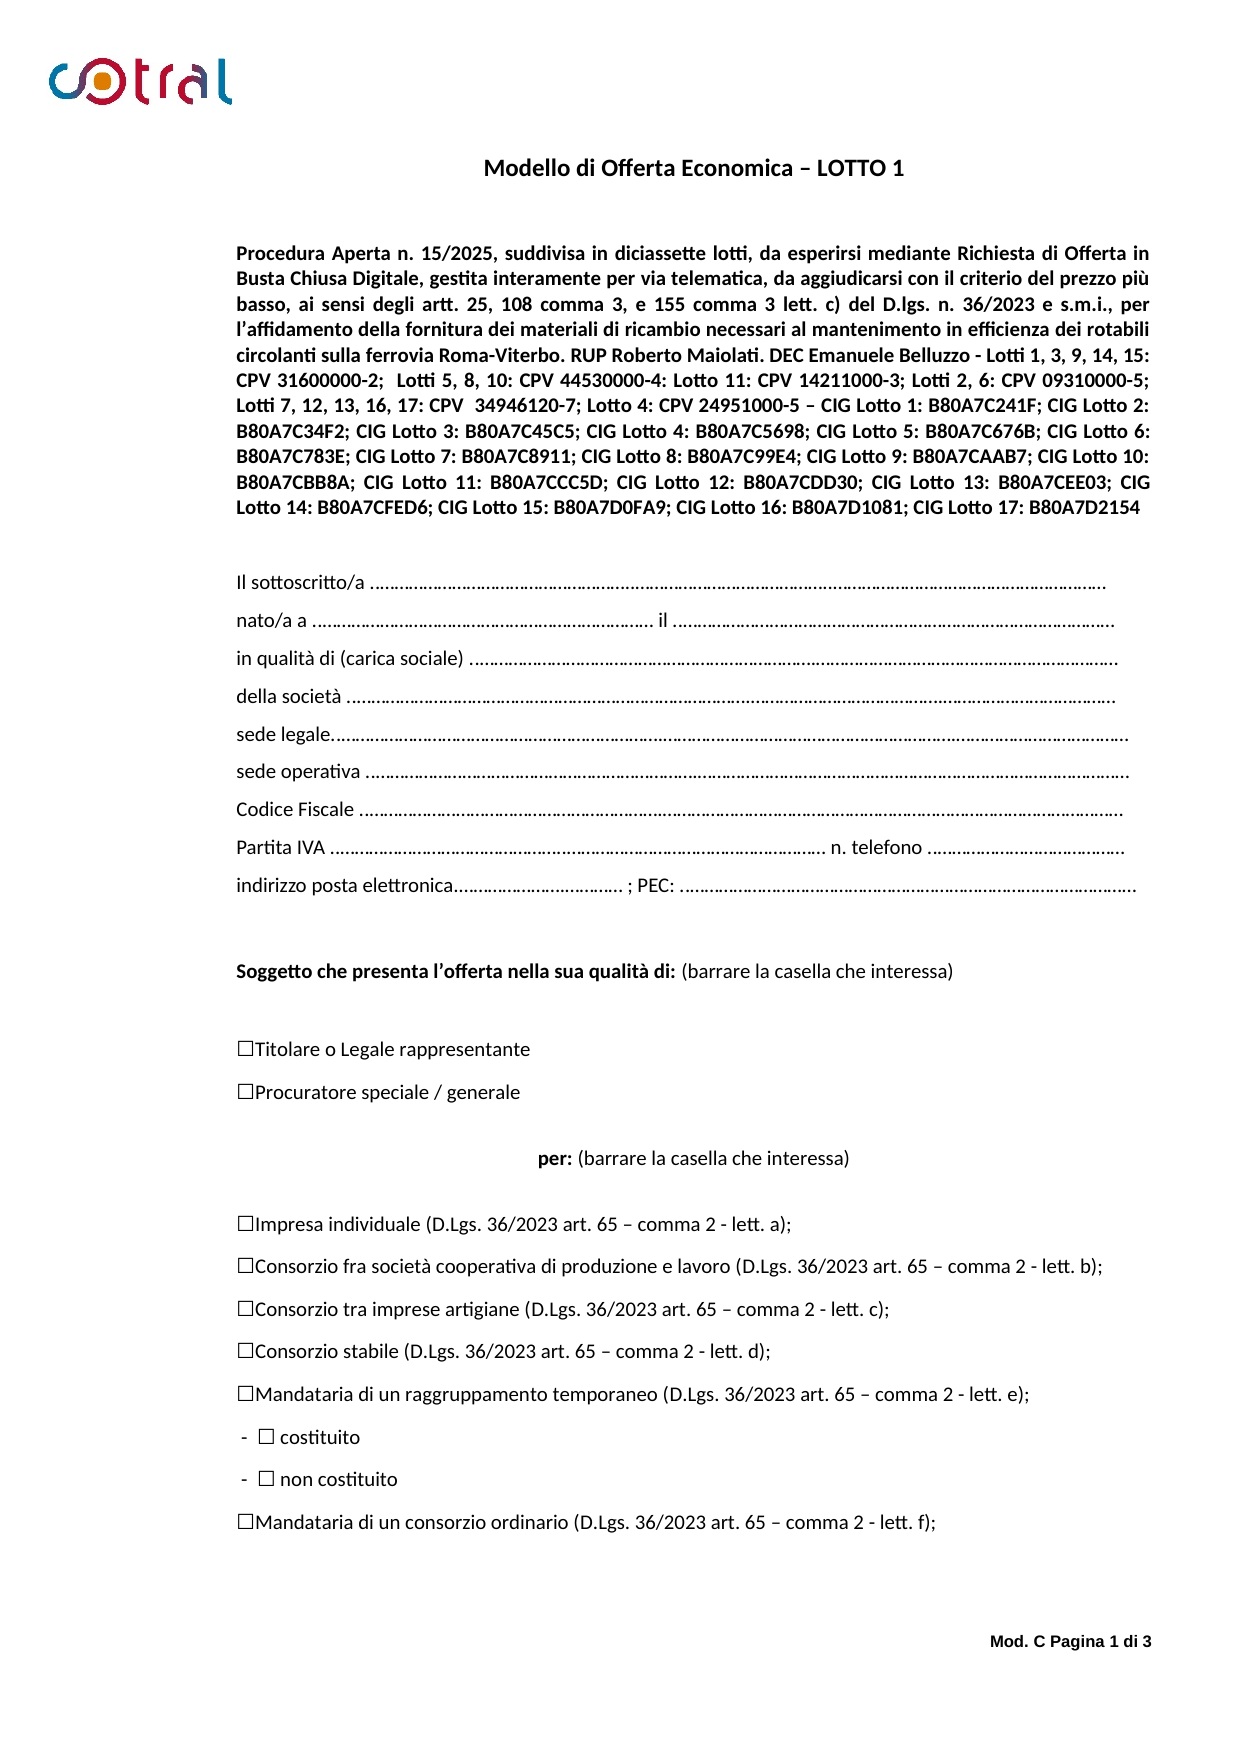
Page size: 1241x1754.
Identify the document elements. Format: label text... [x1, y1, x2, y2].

text Consorzio tra imprese artigiane (D.Lgs. 36/2023 art. 65 – comma 2 - lett. c); [236, 1294, 1152, 1322]
text della società . [236, 683, 1152, 708]
text Il sottoscritto/a . [236, 569, 1152, 594]
text per: (barrare la casella che interessa) [236, 1145, 1152, 1171]
text Mandataria di un raggruppamento temporaneo (D.Lgs. 36/2023 art. 65 – comma 2 - lett. e); [236, 1379, 1152, 1408]
text indirizzo posta elettronica. ; PEC: . [236, 872, 1152, 898]
text - non costituito [236, 1464, 1152, 1493]
text - costituito [236, 1422, 1152, 1450]
picture [3, 4, 277, 158]
text Soggetto che presenta l’offerta nella sua qualità di: (barrare la casella che interessa) [236, 958, 1152, 984]
text Consorzio fra società cooperativa di produzione e lavoro (D.Lgs. 36/2023 art. 65 – comma 2 - lett. b); [236, 1251, 1152, 1280]
text Consorzio stabile (D.Lgs. 36/2023 art. 65 – comma 2 - lett. d); [236, 1337, 1152, 1365]
text Mandataria di un consorzio ordinario (D.Lgs. 36/2023 art. 65 – comma 2 - lett. f); [236, 1507, 1152, 1535]
text sede operativa . [236, 759, 1152, 784]
text Impresa individuale (D.Lgs. 36/2023 art. 65 – comma 2 - lett. a); [236, 1209, 1152, 1237]
text Titolare o Legale rappresentante [236, 1034, 1152, 1063]
text Codice Fiscale . [236, 797, 1152, 822]
text sede legale. [236, 721, 1152, 746]
text nato/a a . il . [236, 607, 1152, 632]
text Procedura Aperta n. 15/2025, suddivisa in diciassette lotti, da esperirsi mediante Richiesta di Offerta in Busta Chiusa Digitale, gestita interamente per via telematica, da aggiudicarsi con il criterio del prezzo più basso, ai sensi degli artt. 25, 108 comma 3, e 155 comma 3 lett. c) del D.lgs. n. 36/2023 e s.m.i., per l’affidamento della fornitura dei materiali di ricambio necessari al mantenimento in efficienza dei rotabili circolanti sulla ferrovia Roma-Viterbo. RUP Roberto Maiolati. DEC Emanuele Belluzzo - Lotti 1, 3, 9, 14, 15: CPV 31600000-2; Lotti 5, 8, 10: CPV 44530000-4: Lotto 11: CPV 14211000-3; Lotti 2, 6: CPV 09310000-5; Lotti 7, 12, 13, 16, 17: CPV 34946120-7; Lotto 4: CPV 24951000-5 – CIG Lotto 1: B80A7C241F; CIG Lotto 2: B80A7C34F2; CIG Lotto 3: B80A7C45C5; CIG Lotto 4: B80A7C5698; CIG Lotto 5: B80A7C676B; CIG Lotto 6: B80A7C783E; CIG Lotto 7: B80A7C8911; CIG Lotto 8: B80A7C99E4; CIG Lotto 9: B80A7CAAB7; CIG Lotto 10: B80A7CBB8A; CIG Lotto 11: B80A7CCC5D; CIG Lotto 12: B80A7CDD30; CIG Lotto 13: B80A7CEE03; CIG Lotto 14: B80A7CFED6; CIG Lotto 15: B80A7D0FA9; CIG Lotto 16: B80A7D1081; CIG Lotto 17: B80A7D2154 [236, 240, 1152, 520]
text in qualità di (carica sociale) . [236, 645, 1152, 670]
text Procuratore speciale / generale [236, 1077, 1152, 1106]
text Partita IVA . n. telefono . [236, 834, 1152, 860]
